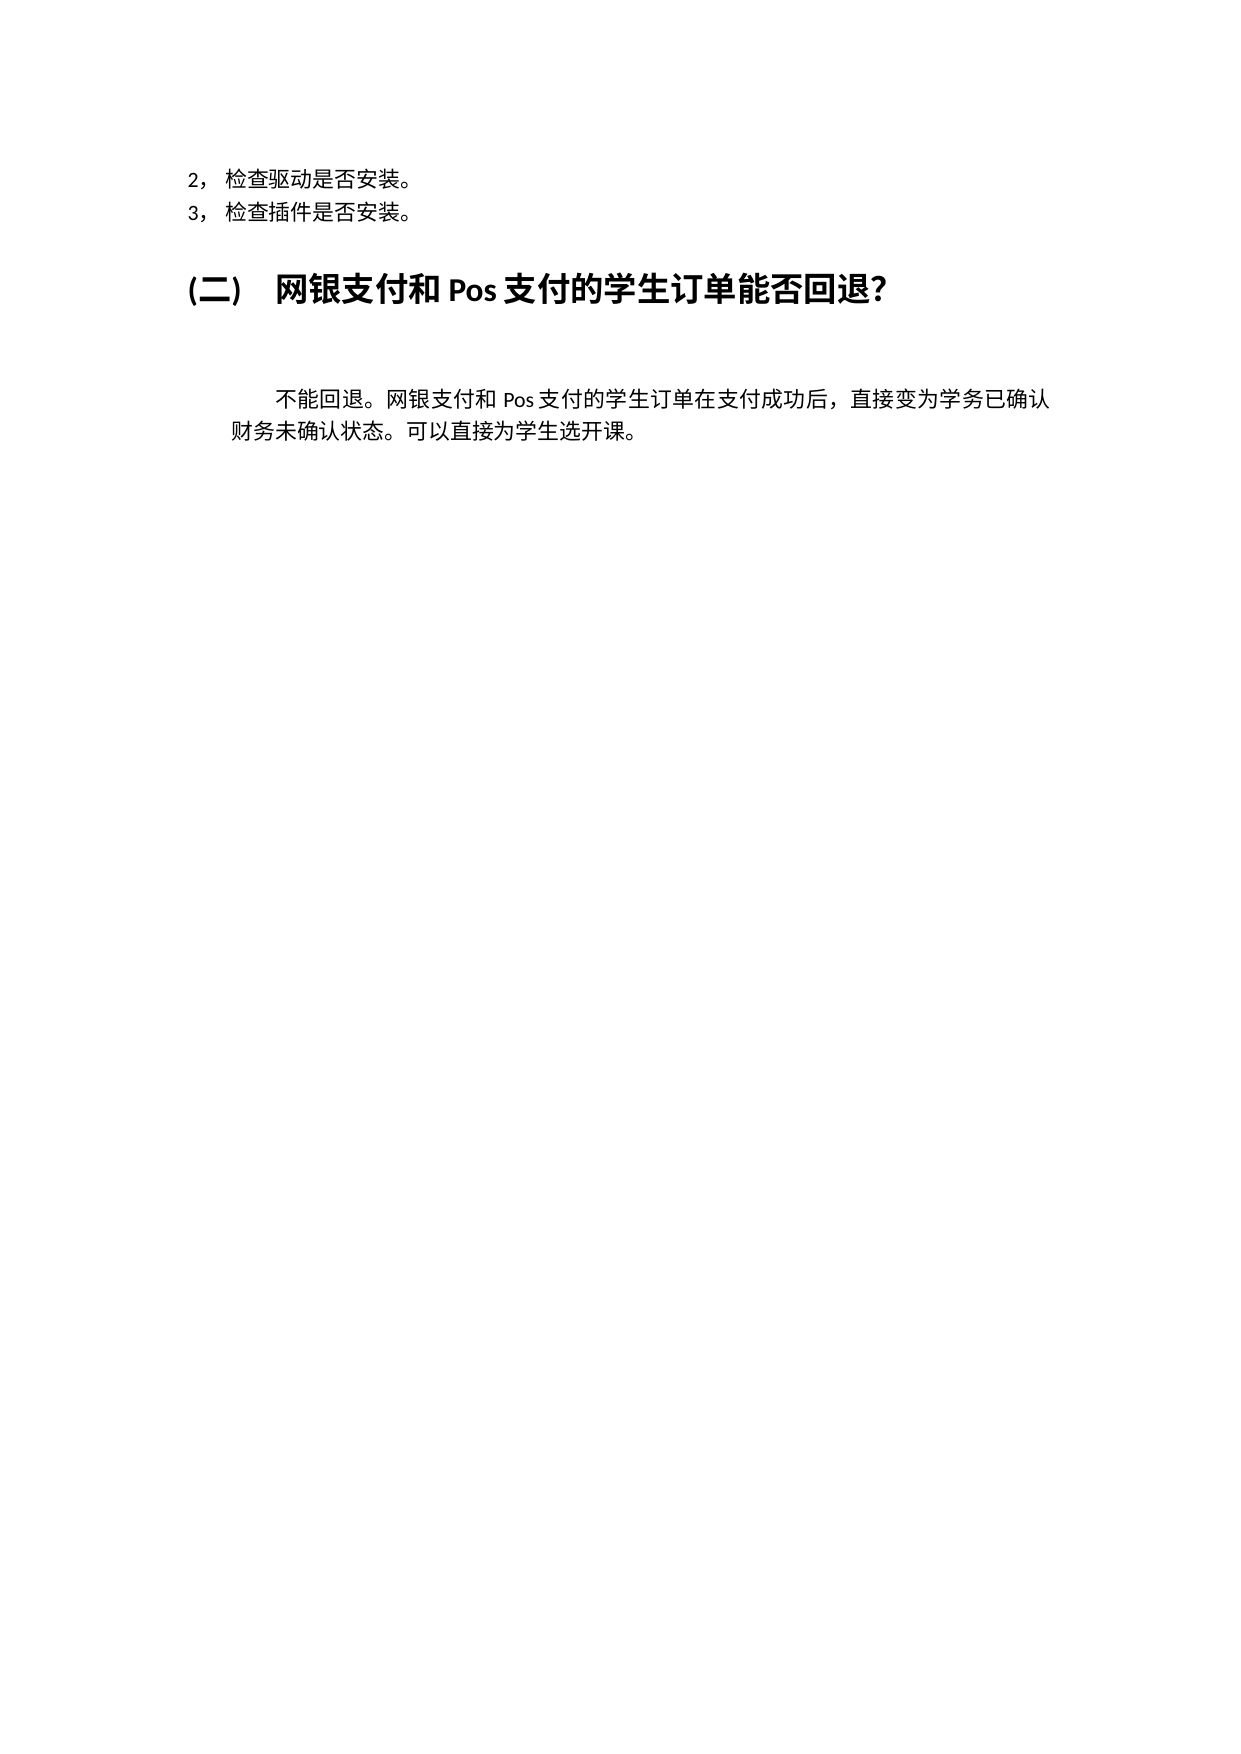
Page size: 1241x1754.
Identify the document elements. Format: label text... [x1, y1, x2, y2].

text 不能回退。网银支付和Pos支付的学生订单在支付成功后，直接变为学务已确认财务未确认状态。可以直接为学生选开课。 [231, 381, 1053, 446]
subtitle 网银支付和Pos支付的学生订单能否回退？ [187, 254, 1053, 319]
list 检查驱动是否安装。 [187, 162, 1053, 194]
list 检查插件是否安装。 [187, 194, 1053, 227]
